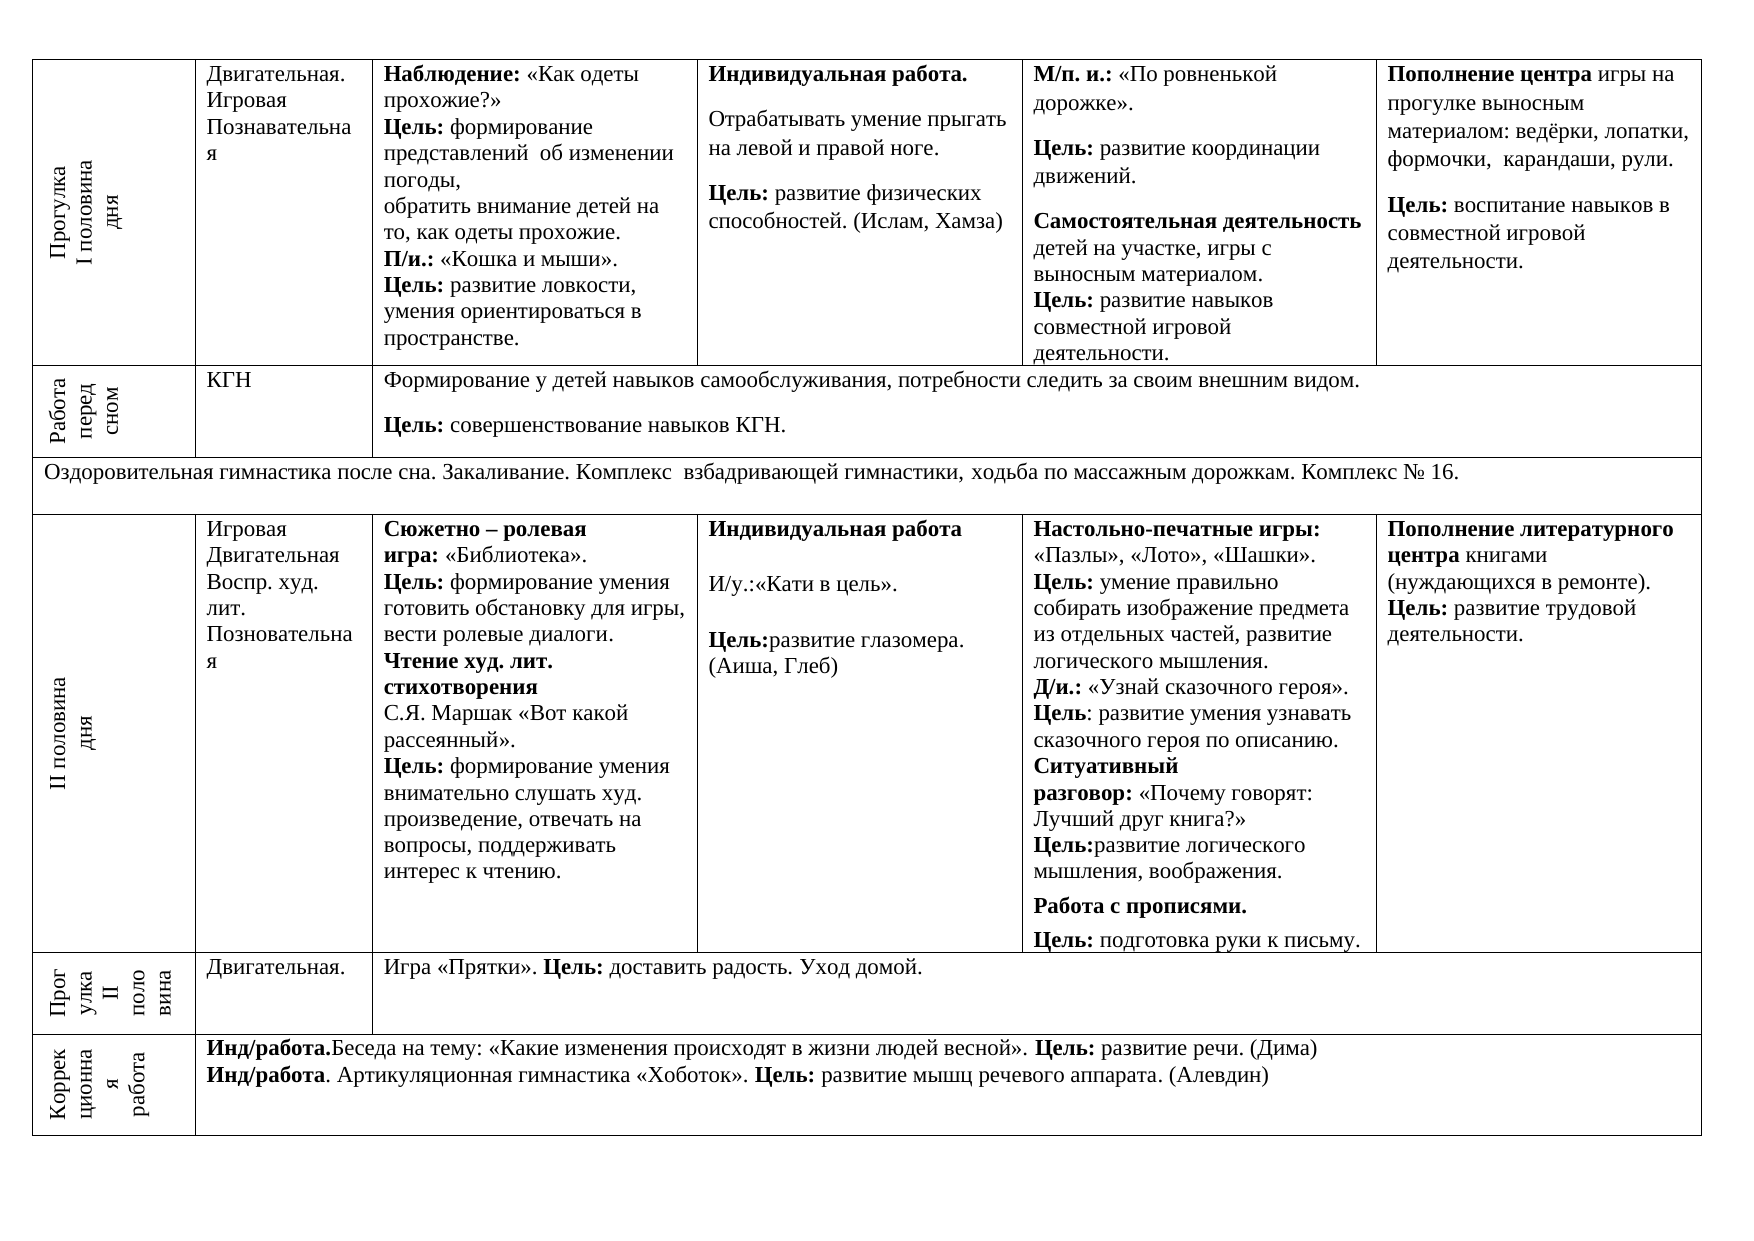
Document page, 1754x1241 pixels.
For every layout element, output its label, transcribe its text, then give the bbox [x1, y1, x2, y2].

table_cell Работа перед сном [33, 366, 195, 457]
table_cell Прогулка II половина дня НОД [33, 953, 195, 1033]
table_cell Наблюдение: «Как одеты прохожие?» Цель: формирование представлений об изменении погоды, обратить внимание детей на то, как одеты прохожие. П/и.: «Кошка и мыши». Цель: развитие ловкости, умения ориентироваться в пространстве. [373, 60, 697, 365]
table_cell Прогулка I половина дня [33, 60, 195, 365]
table_cell Индивидуальная работа И/у.:«Кати в цель». Цель:развитие глазомера. (Аиша, Глеб) [698, 515, 1022, 952]
table_cell II половина дня [33, 515, 195, 952]
table_cell Оздоровительная гимнастика после сна. Закаливание. Комплекс взбадривающей гимнастики, ходьба по массажным дорожкам. Комплекс № 16. [33, 458, 1701, 514]
table_cell Пополнение литературного центра книгами (нуждающихся в ремонте). Цель: развитие трудовой деятельности. [1377, 515, 1701, 952]
table_cell Инд/работа.Беседа на тему: «Какие изменения происходят в жизни людей весной». Цель: развитие речи. (Дима) Инд/работа. Артикуляционная гимнастика «Хоботок». Цель: развитие мышц речевого аппарата. (Алевдин) [196, 1035, 1701, 1135]
table_cell Индивидуальная работа. Отрабатывать умение прыгать на левой и правой ноге. Цель: развитие физических способностей. (Ислам, Хамза) [698, 60, 1022, 365]
table_cell Коррекционная работа [33, 1035, 195, 1135]
table_cell Игра «Прятки». Цель: доставить радость. Уход домой. [373, 953, 1701, 1033]
table_cell Двигательная. [196, 953, 372, 1033]
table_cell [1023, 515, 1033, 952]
table_cell Формирование у детей навыков самообслуживания, потребности следить за своим внешним видом. Цель: совершенствование навыков КГН. [373, 366, 1701, 457]
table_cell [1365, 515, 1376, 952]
table_cell М/п. и.: «По ровненькой дорожке». Цель: развитие координации движений. Самостоятельная деятельность детей на участке, игры с выносным материалом. Цель: развитие навыков совместной игровой деятельности. [1023, 60, 1376, 365]
table_cell Пополнение центра игры на прогулке выносным материалом: ведёрки, лопатки, формочки, карандаши, рули. Цель: воспитание навыков в совместной игровой деятельности. [1377, 60, 1701, 365]
table_cell Игровая Двигательная Воспр. худ. лит. Позновательная [196, 515, 372, 952]
table_cell Сюжетно – ролевая игра: «Библиотека». Цель: формирование умения готовить обстановку для игры, вести ролевые диалоги. Чтение худ. лит. стихотворения С.Я. Маршак «Вот какой рассеянный». Цель: формирование умения внимательно слушать худ. произведение, отвечать на вопросы, поддерживать интерес к чтению. [373, 515, 697, 952]
table_cell Двигательная. Игровая Познавательная [196, 60, 372, 365]
table_cell КГН [196, 366, 372, 457]
